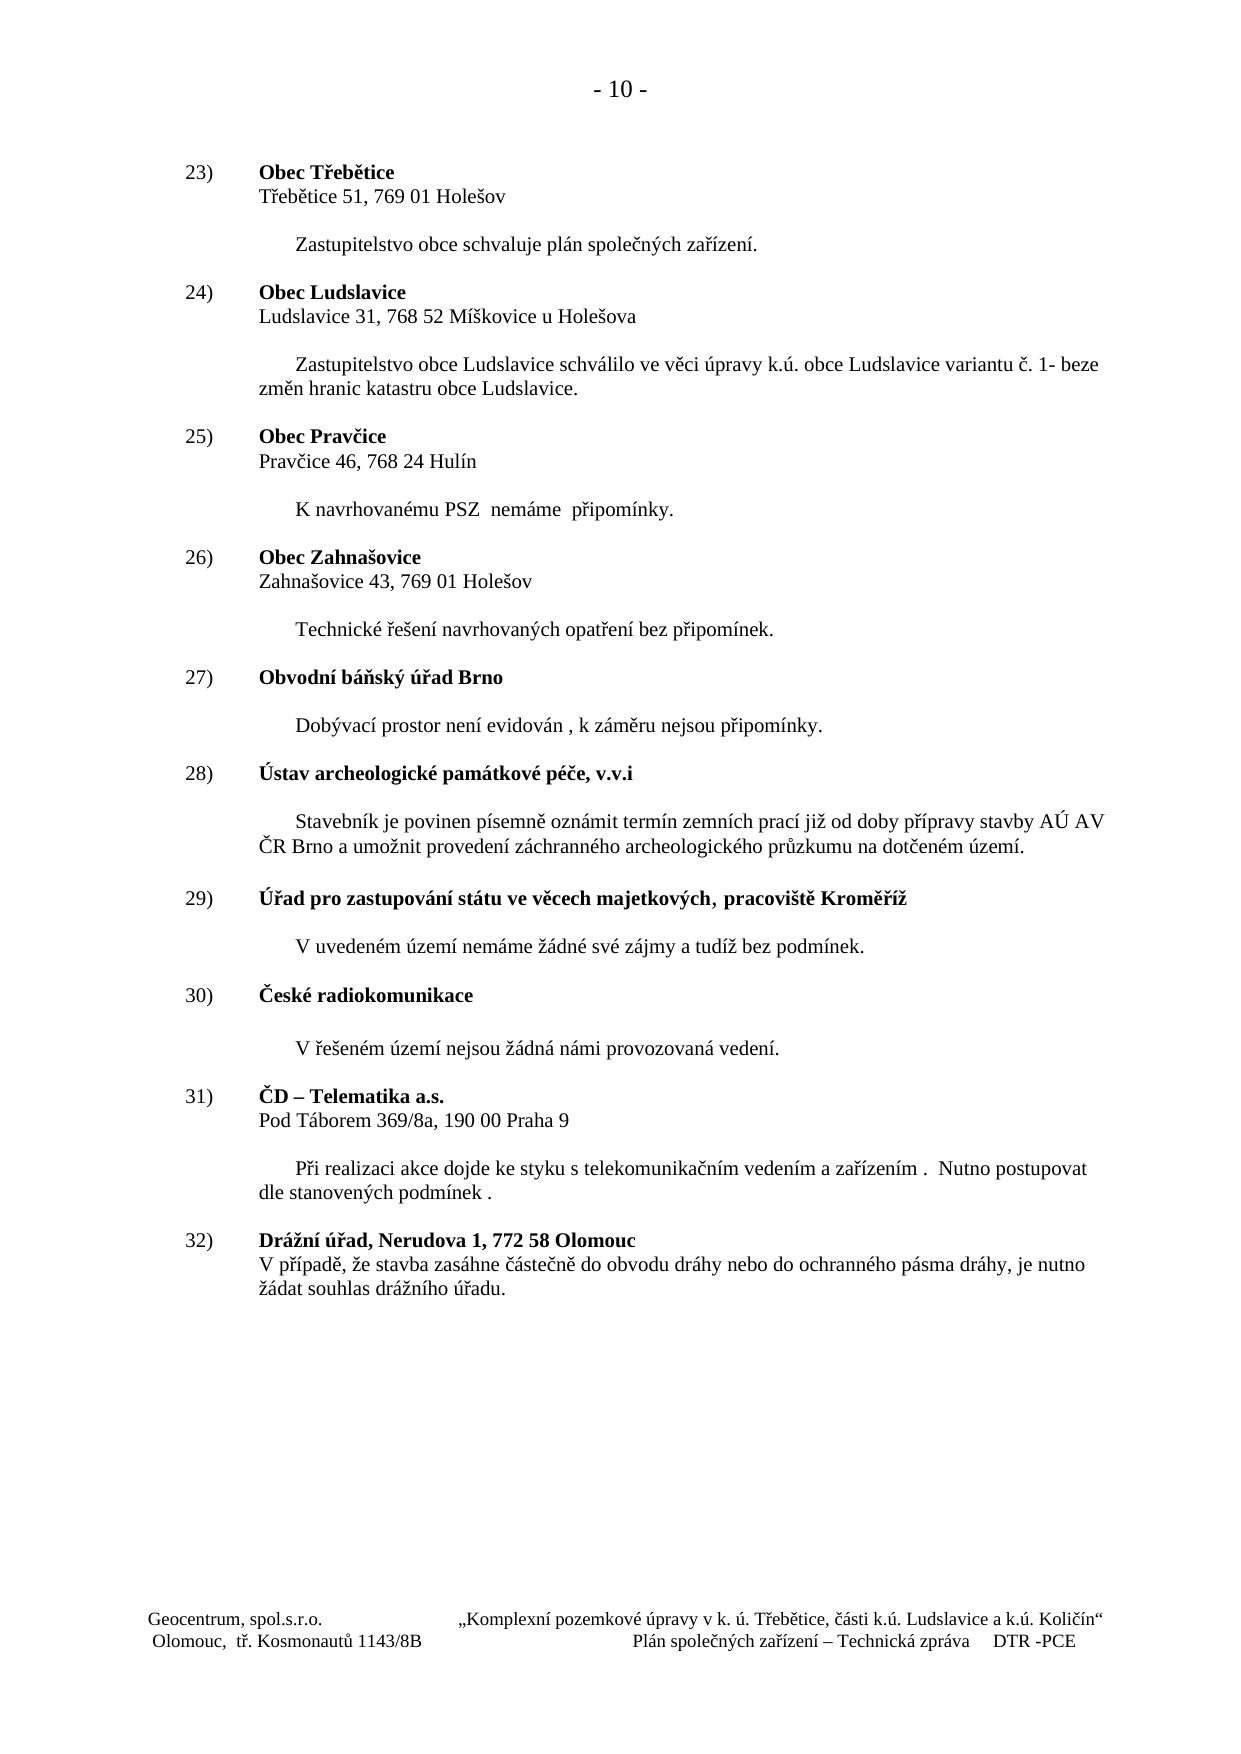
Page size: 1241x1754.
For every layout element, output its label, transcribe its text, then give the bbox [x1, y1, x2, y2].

list Úřad pro zastupování státu ve věcech majetkových, pracoviště Kroměříž [185, 882, 1106, 910]
text V případě, že stavba zasáhne částečně do obvodu dráhy nebo do ochranného pásma dráhy, je nutno žádat souhlas drážního úřadu. [258, 1252, 1106, 1300]
text Zastupitelstvo obce Ludslavice schválilo ve věci úpravy k.ú. obce Ludslavice variantu č. 1- beze změn hranic katastru obce Ludslavice. [258, 352, 1106, 400]
list Obec Třebětice [185, 160, 1106, 184]
list Obec Pravčice [185, 424, 1106, 448]
text Zastupitelstvo obce schvaluje plán společných zařízení. [258, 232, 1106, 256]
text Při realizaci akce dojde ke styku s telekomunikačním vedením a zařízením . Nutno postupovat dle stanovených podmínek . [258, 1156, 1106, 1204]
text V řešeném území nejsou žádná námi provozovaná vedení. [148, 1035, 1106, 1059]
list Obec Ludslavice [185, 280, 1106, 304]
text K navrhovanému PSZ nemáme připomínky. [258, 497, 1106, 521]
list České radiokomunikace [185, 983, 1106, 1007]
text Zahnašovice 43, 769 01 Holešov [258, 569, 1106, 593]
list Obec Zahnašovice [185, 545, 1106, 569]
list Drážní úřad, Nerudova 1, 772 58 Olomouc [185, 1228, 1106, 1252]
text Třebětice 51, 769 01 Holešov [258, 184, 1106, 208]
text Technické řešení navrhovaných opatření bez připomínek. [258, 617, 1106, 641]
list Obvodní báňský úřad Brno [185, 665, 1106, 689]
text Dobývací prostor není evidován , k záměru nejsou připomínky. [258, 713, 1106, 737]
list ČD – Telematika a.s. [185, 1083, 1106, 1108]
text Pod Táborem 369/8a, 190 00 Praha 9 [222, 1108, 1106, 1132]
text Stavebník je povinen písemně oznámit termín zemních prací již od doby přípravy stavby AÚ AV ČR Brno a umožnit provedení záchranného archeologického průzkumu na dotčeném území. [258, 809, 1106, 858]
text Ludslavice 31, 768 52 Míškovice u Holešova [258, 304, 1106, 328]
list Ústav archeologické památkové péče, v.v.i [185, 761, 1106, 785]
text Pravčice 46, 768 24 Hulín [258, 448, 1106, 473]
text V uvedeném území nemáme žádné své zájmy a tudíž bez podmínek. [258, 934, 1106, 958]
